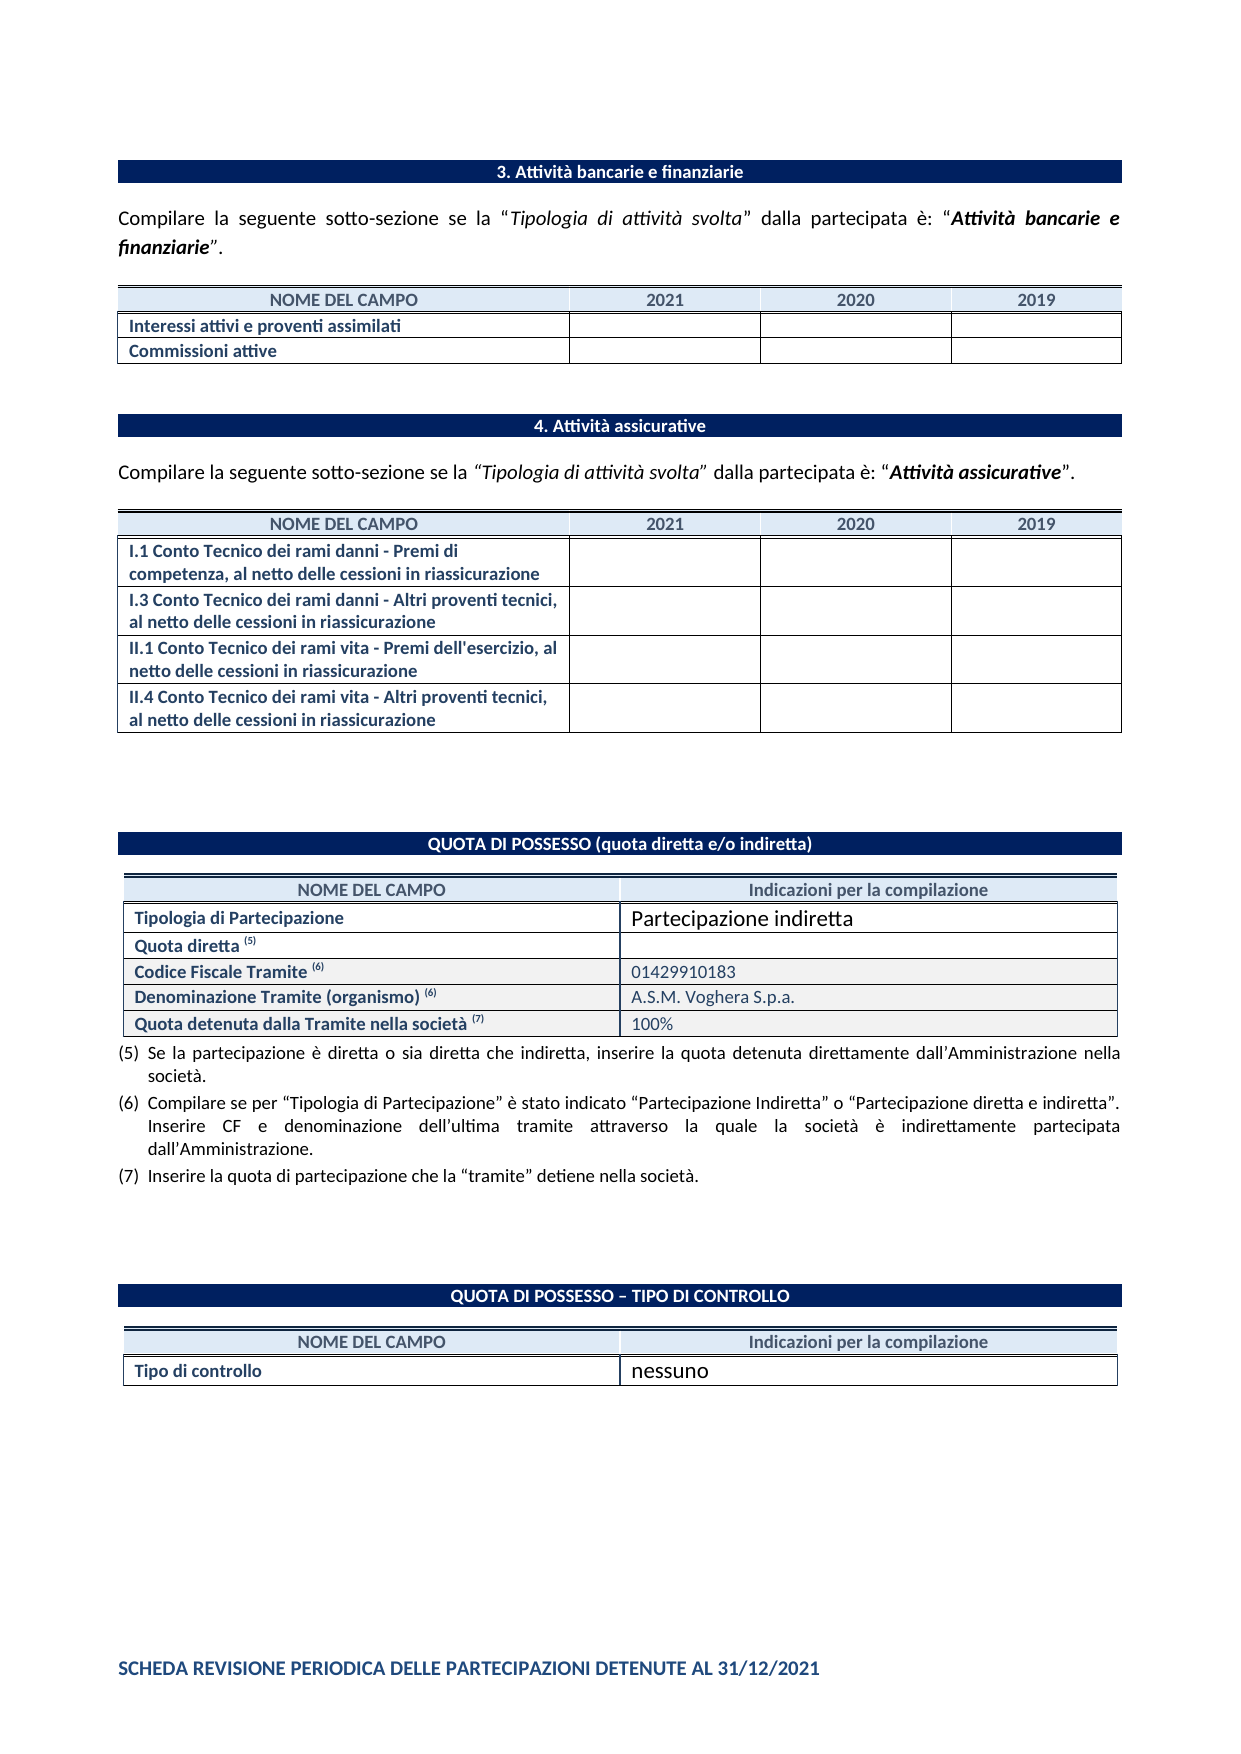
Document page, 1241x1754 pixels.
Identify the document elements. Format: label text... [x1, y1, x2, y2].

table_cell 100% [621, 1011, 1117, 1036]
table_cell [570, 587, 760, 634]
table_cell II.1 Conto Tecnico dei rami vita - Premi dell'esercizio, al netto delle cessioni in riassicurazione [118, 636, 569, 683]
table_header NOME DEL CAMPO [118, 288, 569, 311]
table_cell [761, 338, 951, 363]
table_cell II.4 Conto Tecnico dei rami vita - Altri proventi tecnici, al netto delle cessioni in riassicurazione [118, 684, 569, 732]
text 4. Attività assicurative [118, 414, 1122, 437]
table_cell Tipologia di Partecipazione [124, 904, 619, 932]
text QUOTA DI POSSESSO (quota diretta e/o indiretta) [118, 832, 1122, 855]
table_cell [761, 636, 951, 683]
table_cell Denominazione Tramite (organismo) (6) [124, 985, 619, 1010]
table_header 2021 [570, 288, 760, 311]
table_cell [952, 684, 1121, 732]
list Inserire la quota di partecipazione che la “tramite” detiene nella società. [118, 1164, 1122, 1187]
table_cell I.1 Conto Tecnico dei rami danni - Premi di competenza, al netto delle cessioni in riassicurazione [118, 539, 569, 586]
table_cell [570, 636, 760, 683]
table_cell [621, 933, 1117, 958]
table_cell A.S.M. Voghera S.p.a. [621, 985, 1117, 1010]
table_cell [761, 539, 951, 586]
table_header 2021 [570, 513, 760, 535]
table_cell [570, 338, 760, 363]
table_cell 01429910183 [621, 959, 1117, 984]
table_cell [761, 587, 951, 634]
table_cell [952, 314, 1121, 337]
table_header NOME DEL CAMPO [124, 878, 619, 901]
table_cell [952, 587, 1121, 634]
table_cell Quota detenuta dalla Tramite nella società (7) [124, 1011, 619, 1036]
table_cell [570, 314, 760, 337]
table_cell [761, 684, 951, 732]
table_cell [952, 338, 1121, 363]
text 3. Attività bancarie e finanziarie [118, 160, 1122, 183]
table_cell Interessi attivi e proventi assimilati [118, 314, 569, 337]
table_cell [761, 314, 951, 337]
table_header Indicazioni per la compilazione [621, 1331, 1117, 1353]
table_cell Tipo di controllo [124, 1357, 619, 1385]
table_cell Quota diretta (5) [124, 933, 619, 958]
text Compilare la seguente sotto-sezione se la “Tipologia di attività svolta” dalla partecipata è: “Attività assicurative”. [118, 455, 1122, 484]
table_header 2020 [761, 513, 951, 535]
table_header NOME DEL CAMPO [124, 1331, 619, 1353]
table_header 2019 [952, 288, 1122, 311]
table_cell Commissioni attive [118, 338, 569, 363]
list Compilare se per “Tipologia di Partecipazione” è stato indicato “Partecipazione Indiretta” o “Partecipazione diretta e indiretta”. Inserire CF e denominazione dell’ultima tramite attraverso la quale la società è indirettamente partecipata dall’Amministrazione. [118, 1091, 1122, 1159]
table_header NOME DEL CAMPO [118, 513, 569, 535]
table_header 2019 [952, 513, 1122, 535]
table_cell [570, 684, 760, 732]
table_cell I.3 Conto Tecnico dei rami danni - Altri proventi tecnici, al netto delle cessioni in riassicurazione [118, 587, 569, 634]
text QUOTA DI POSSESSO – TIPO DI CONTROLLO [118, 1284, 1122, 1307]
list Se la partecipazione è diretta o sia diretta che indiretta, inserire la quota detenuta direttamente dall’Amministrazione nella società. [118, 1041, 1122, 1087]
text Compilare la seguente sotto-sezione se la “Tipologia di attività svolta” dalla partecipata è: “Attività bancarie e finanziarie”. [118, 201, 1122, 260]
table_cell [952, 636, 1121, 683]
table_cell Codice Fiscale Tramite (6) [124, 959, 619, 984]
table_cell [952, 539, 1121, 586]
table_header 2020 [761, 288, 951, 311]
table_header Indicazioni per la compilazione [621, 878, 1117, 901]
table_cell [570, 539, 760, 586]
